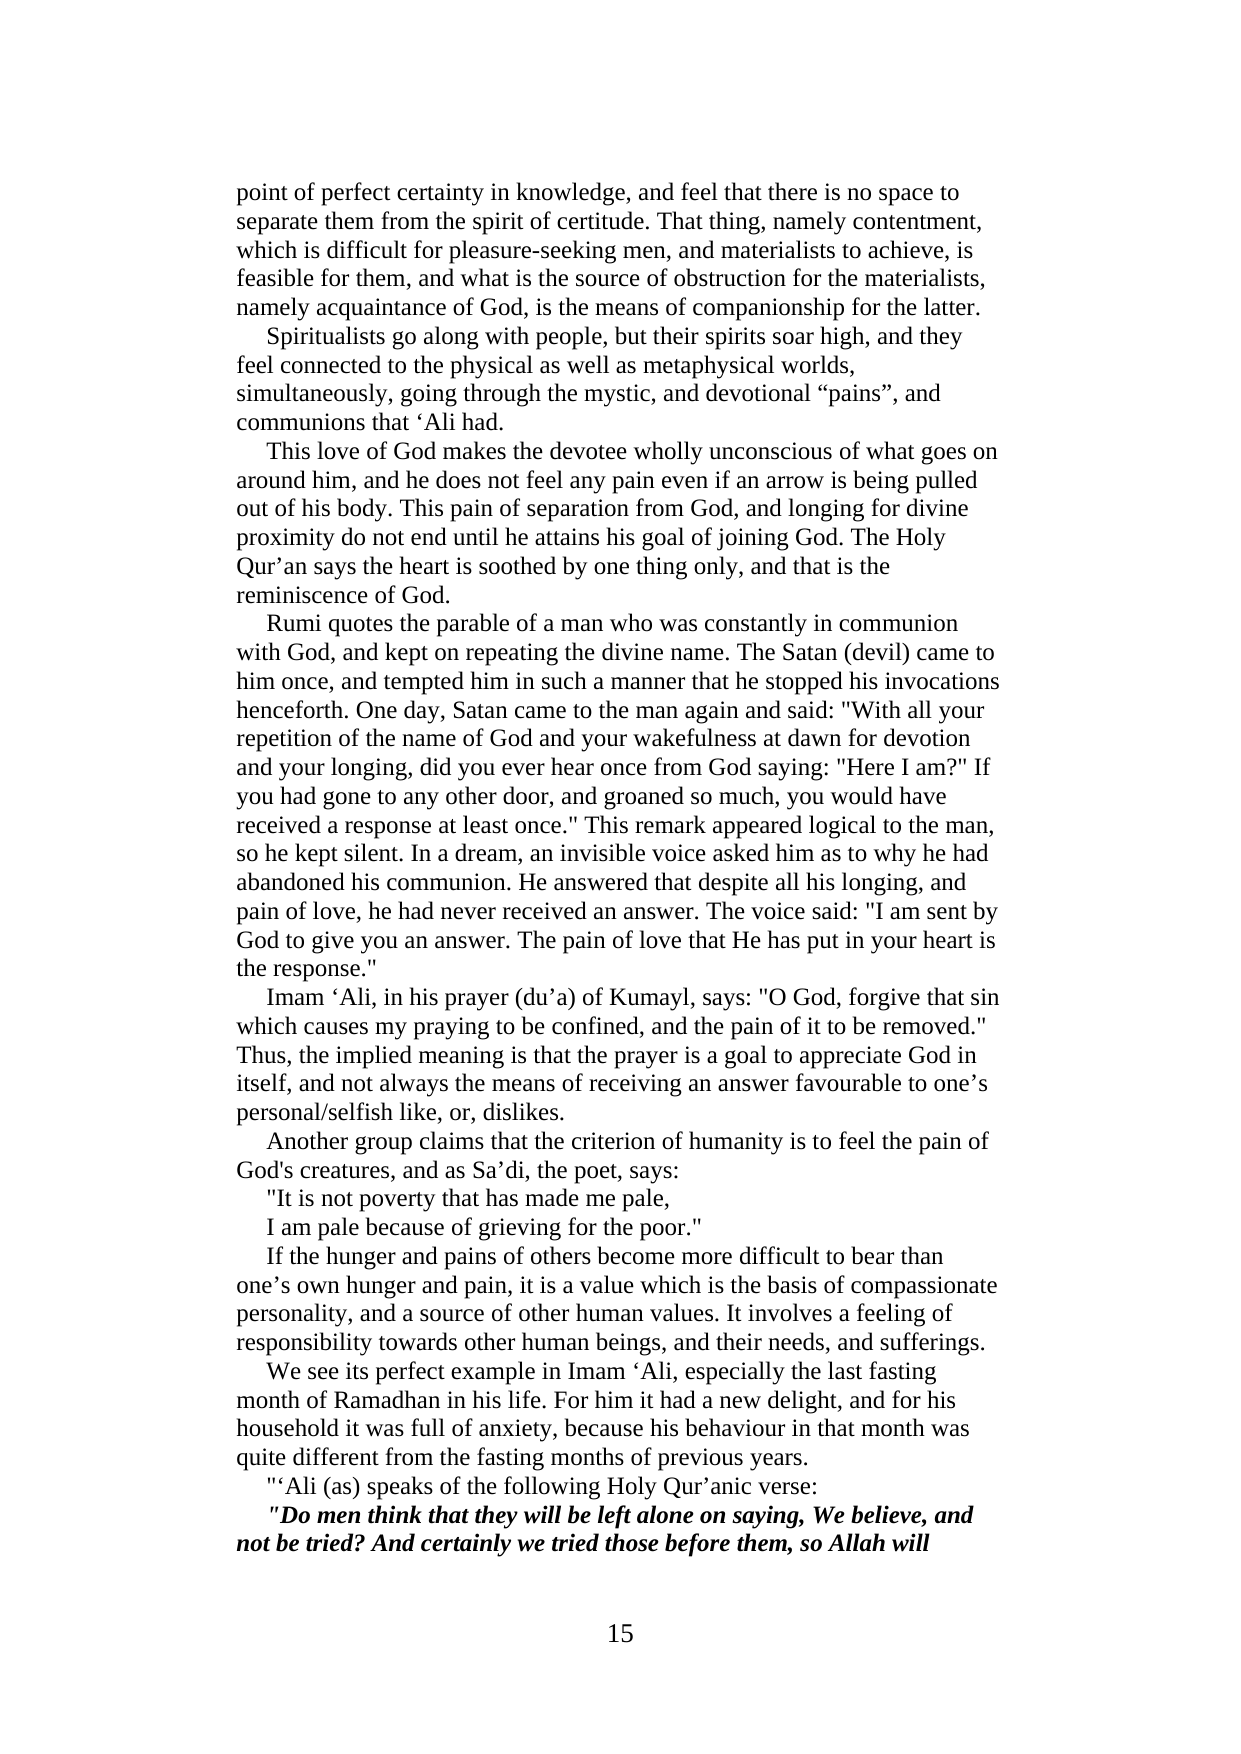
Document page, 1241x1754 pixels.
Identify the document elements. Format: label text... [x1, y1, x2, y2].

text We see its perfect example in Imam ‘Ali, especially the last fasting month of Ramadhan in his life. For him it had a new delight, and for his household it was full of anxiety, because his behaviour in that month was quite different from the fasting months of previous years. [236, 1356, 1004, 1471]
text Rumi quotes the parable of a man who was constantly in communion with God, and kept on repeating the divine name. The Satan (devil) came to him once, and tempted him in such a manner that he stopped his invocations henceforth. One day, Satan came to the man again and said: "With all your repetition of the name of God and your wakefulness at dawn for devotion and your longing, did you ever hear once from God saying: "Here I am?" If you had gone to any other door, and groaned so much, you would have received a response at least once." This remark appeared logical to the man, so he kept silent. In a dream, an invisible voice asked him as to why he had abandoned his communion. He answered that despite all his longing, and pain of love, he had never received an answer. The voice said: "I am sent by God to give you an answer. The pain of love that He has put in your heart is the response." [236, 608, 1004, 982]
text This love of God makes the devotee wholly unconscious of what goes on around him, and he does not feel any pain even if an arrow is being pulled out of his body. This pain of separation from God, and longing for divine proximity do not end until he attains his goal of joining God. The Holy Qur’an says the heart is soothed by one thing only, and that is the reminiscence of God. [236, 436, 1004, 608]
text "‘Ali (as) speaks of the following Holy Qur’anic verse: [236, 1471, 1004, 1500]
text Spiritualists go along with people, but their spirits soar high, and they feel connected to the physical as well as metaphysical worlds, simultaneously, going through the mystic, and devotional “pains”, and communions that ‘Ali had. [236, 321, 1004, 436]
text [236, 1500, 1004, 1557]
text If the hunger and pains of others become more difficult to bear than one’s own hunger and pain, it is a value which is the basis of compassionate personality, and a source of other human values. It involves a feeling of responsibility towards other human beings, and their needs, and sufferings. [236, 1241, 1004, 1356]
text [236, 177, 1004, 321]
text Another group claims that the criterion of humanity is to feel the pain of God's creatures, and as Sa’di, the poet, says: [236, 1126, 1004, 1183]
text I am pale because of grieving for the poor." [236, 1212, 1004, 1241]
text "It is not poverty that has made me pale, [236, 1183, 1004, 1212]
text Imam ‘Ali, in his prayer (du’a) of Kumayl, says: "O God, forgive that sin which causes my praying to be confined, and the pain of it to be removed." Thus, the implied meaning is that the prayer is a goal to appreciate God in itself, and not always the means of receiving an answer favourable to one’s personal/selfish like, or, dislikes. [236, 982, 1004, 1126]
